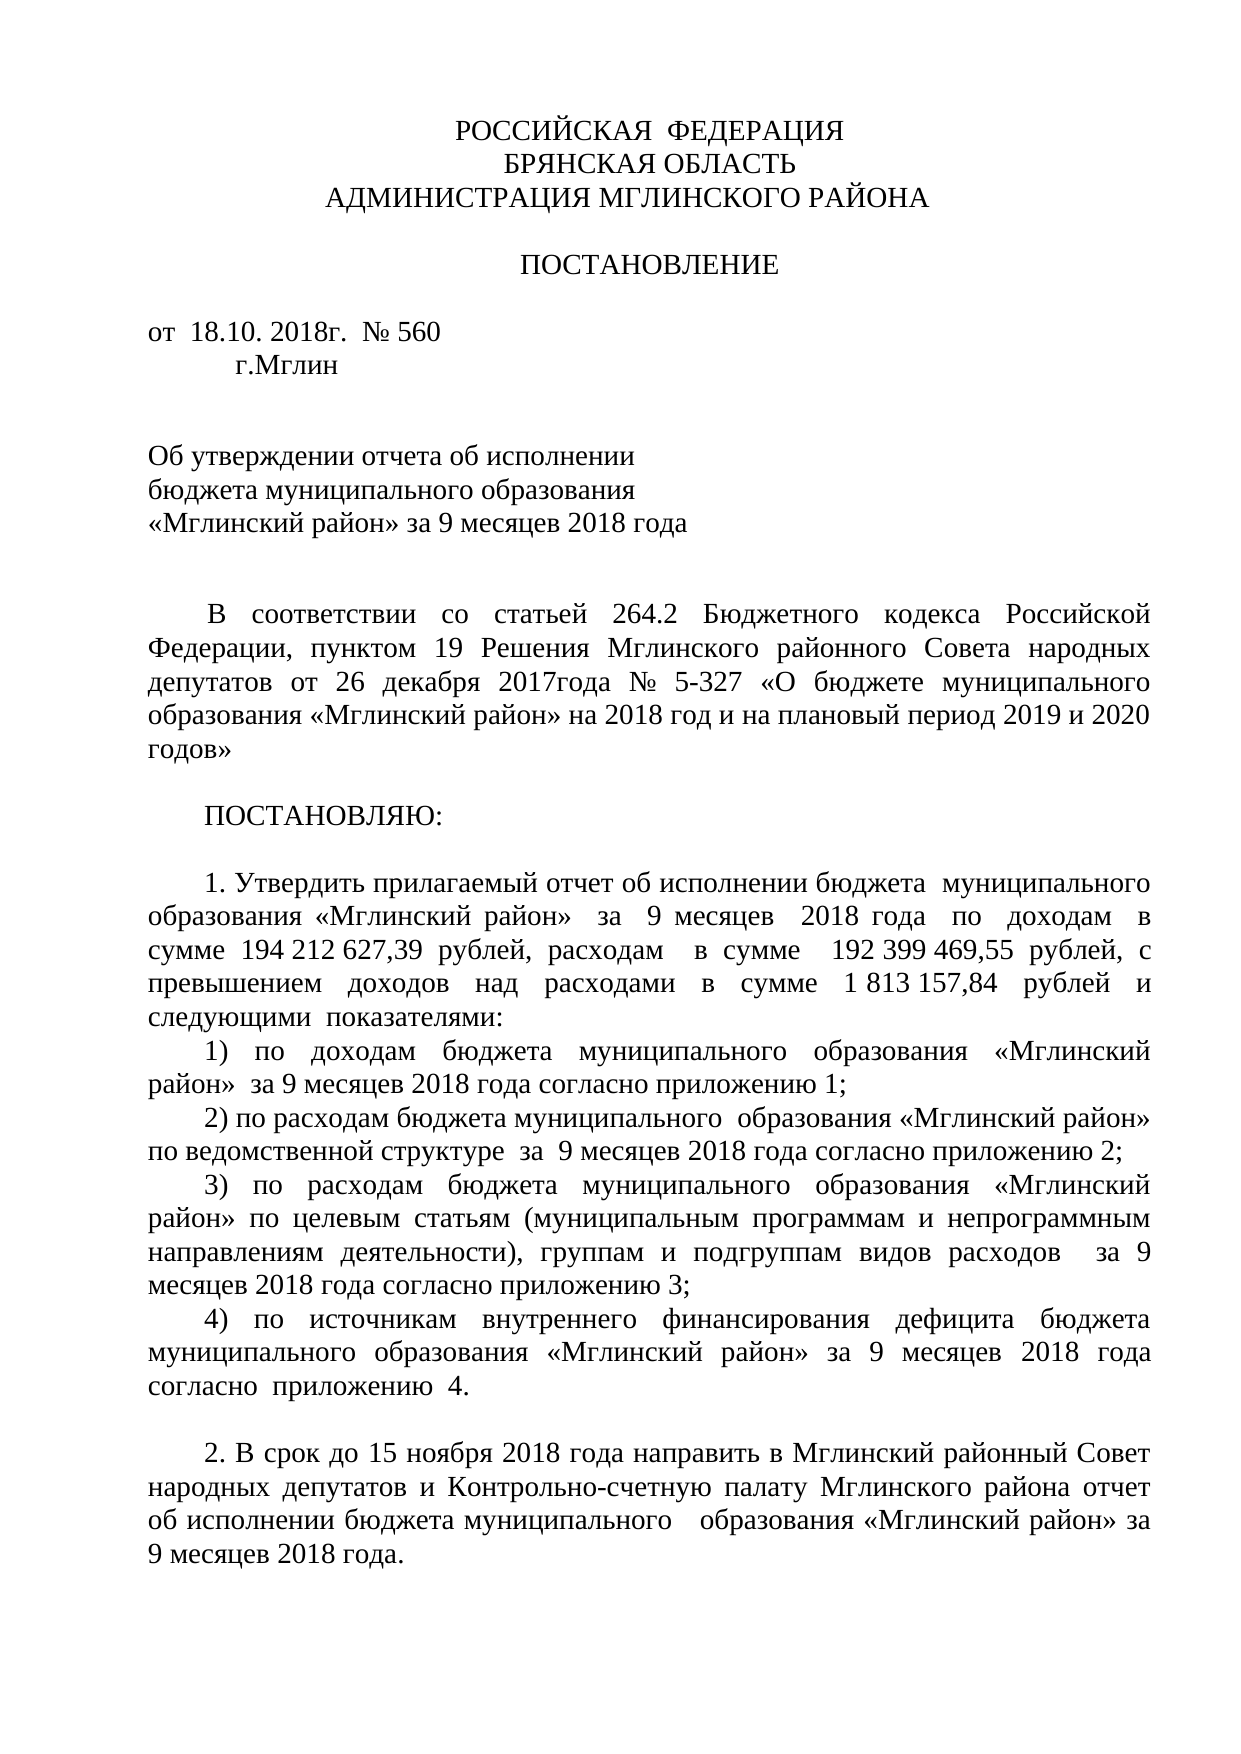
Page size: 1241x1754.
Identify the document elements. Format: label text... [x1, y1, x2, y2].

title от 18.10. 2018г. № 560 [148, 314, 1152, 347]
title АДМИНИСТРАЦИЯ МГЛИНСКОГО РАЙОНА [103, 180, 1152, 213]
text ПОСТАНОВЛЯЮ: [148, 798, 1152, 831]
title БРЯНСКАЯ ОБЛАСТЬ [148, 146, 1152, 180]
title Об утверждении отчета об исполнении [148, 438, 1152, 472]
title «Мглинский район» за 9 месяцев 2018 года [148, 506, 1152, 539]
text 1. Утвердить прилагаемый отчет об исполнении бюджета муниципального образования «Мглинский район» за 9 месяцев 2018 года по доходам в сумме 194 212 627,39 рублей, расходам в сумме 192 399 469,55 рублей, с превышением доходов над расходами в сумме 1 813 157,84 рублей и следующими показателями: [148, 865, 1152, 1033]
text 4) по источникам внутреннего финансирования дефицита бюджета муниципального образования «Мглинский район» за 9 месяцев 2018 года согласно приложению 4. [148, 1301, 1152, 1402]
text 2) по расходам бюджета муниципального образования «Мглинский район» по ведомственной структуре за 9 месяцев 2018 года согласно приложению 2; [148, 1100, 1152, 1167]
title г.Мглин [148, 347, 1152, 381]
text 2. В срок до 15 ноября 2018 года направить в Мглинский районный Совет народных депутатов и Контрольно-счетную палату Мглинского района отчет об исполнении бюджета муниципального образования «Мглинский район» за 9 месяцев 2018 года. [148, 1435, 1152, 1569]
text В соответствии со статьей 264.2 Бюджетного кодекса Российской Федерации, пунктом 19 Решения Мглинского районного Совета народных депутатов от 26 декабря 2017года № 5-327 «О бюджете муниципального образования «Мглинский район» на 2018 год и на плановый период 2019 и 2020 годов» [148, 597, 1152, 764]
title бюджета муниципального образования [148, 472, 1152, 506]
title РОССИЙСКАЯ ФЕДЕРАЦИЯ [148, 113, 1152, 146]
text 1) по доходам бюджета муниципального образования «Мглинский район» за 9 месяцев 2018 года согласно приложению 1; [148, 1033, 1152, 1100]
title ПОСТАНОВЛЕНИЕ [148, 247, 1152, 280]
text 3) по расходам бюджета муниципального образования «Мглинский район» по целевым статьям (муниципальным программам и непрограммным направлениям деятельности), группам и подгруппам видов расходов за 9 месяцев 2018 года согласно приложению 3; [148, 1167, 1152, 1301]
